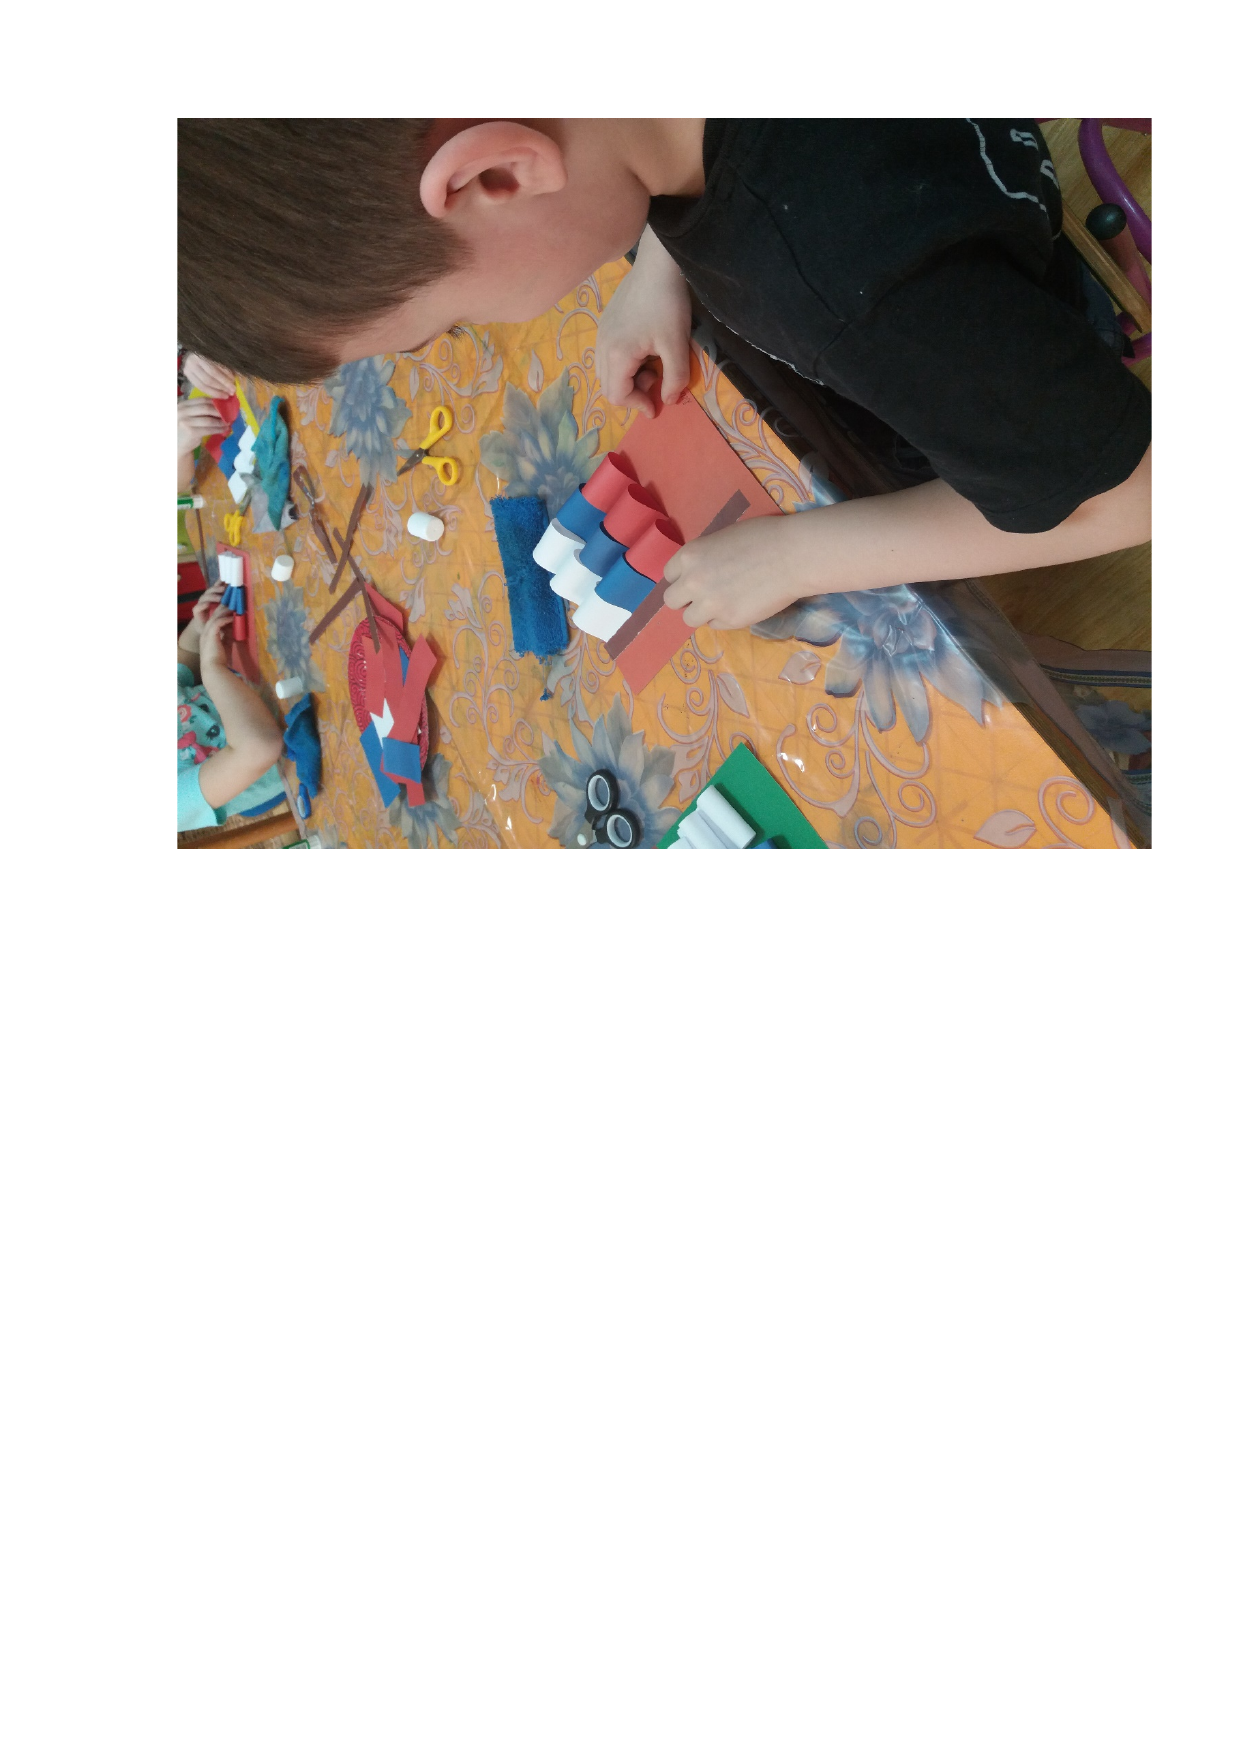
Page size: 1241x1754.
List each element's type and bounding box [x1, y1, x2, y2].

picture [177, 118, 1152, 849]
